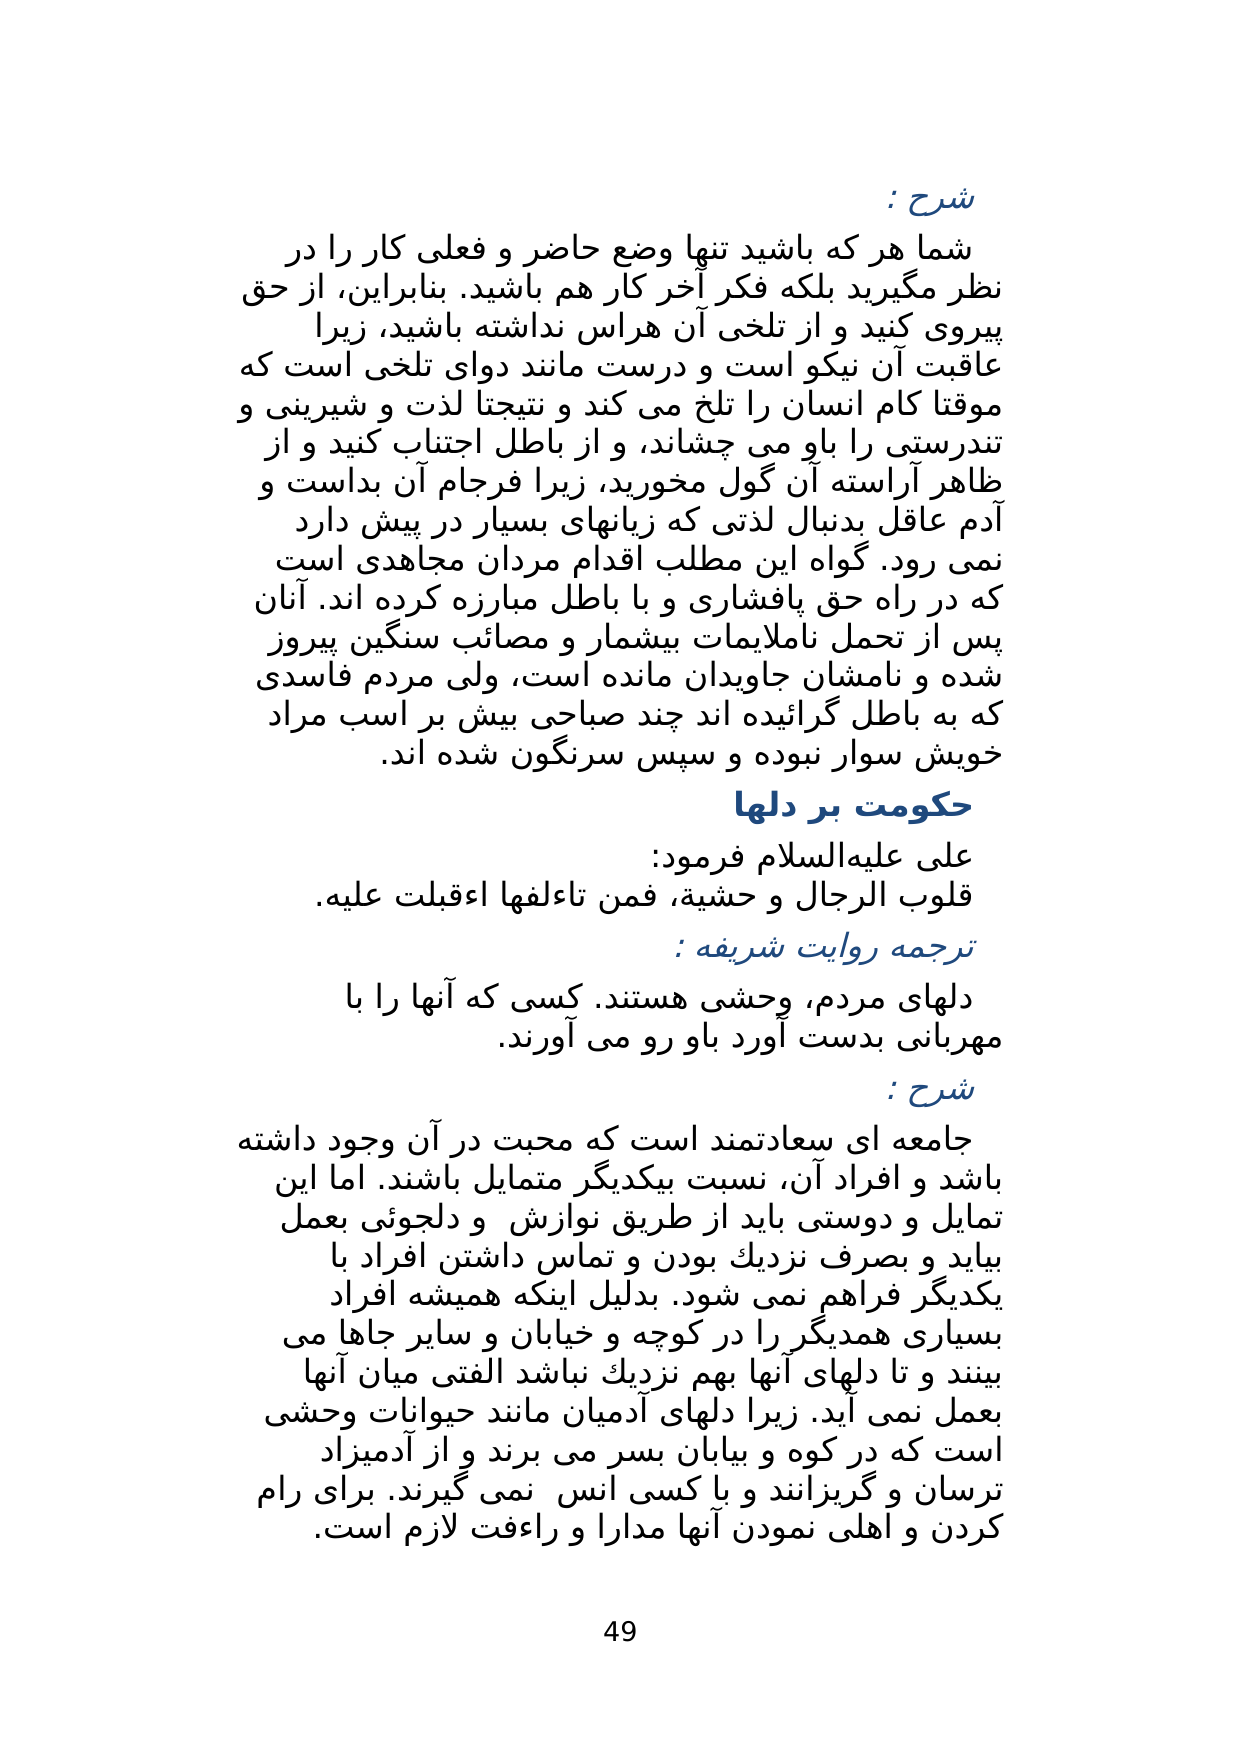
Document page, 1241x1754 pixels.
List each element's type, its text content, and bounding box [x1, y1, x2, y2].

subtitle حكومت بر دلها [236, 785, 1004, 824]
subtitle شرح : [236, 177, 1004, 216]
subtitle شرح : [236, 1068, 1004, 1107]
subtitle ترجمه روايت شريفه : [236, 927, 1004, 965]
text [236, 1119, 1004, 1547]
text دلهاى مردم، وحشى هستند. كسى كه آنها را با مهربانى بدست آورد باو رو مى آورند. [236, 978, 1004, 1056]
text قلوب الرجال و حشية، فمن تاءلفها اءقبلت عليه. [236, 875, 1004, 914]
text شما هر كه باشيد تنها وضع حاضر و فعلى كار را در نظر مگيريد بلكه فكر آخر كار هم باشيد. بنابراين، از حق پيروى كنيد و از تلخى آن هراس نداشته باشيد، زيرا عاقبت آن نيكو است و درست مانند دواى تلخى است كه موقتا كام انسان را تلخ مى كند و نتيجتا لذت و شيرينى و تندرستى را باو مى چشاند، و از باطل اجتناب كنيد و از ظاهر آراسته آن گول مخوريد، زيرا فرجام آن بداست و آدم عاقل بدنبال لذتى كه زيانهاى بسيار در پيش دارد نمى رود. گواه اين مطلب اقدام مردان مجاهدى است كه در راه حق پافشارى و با باطل مبارزه كرده اند. آنان پس از تحمل ناملايمات بيشمار و مصائب سنگين پيروز شده و نامشان جاويدان مانده است، ولى مردم فاسدى كه به باطل گرائيده اند چند صباحى بيش بر اسب مراد خويش سوار نبوده و سپس سرنگون شده اند. [236, 228, 1004, 772]
text على عليه‌السلام فرمود: [236, 836, 1004, 875]
